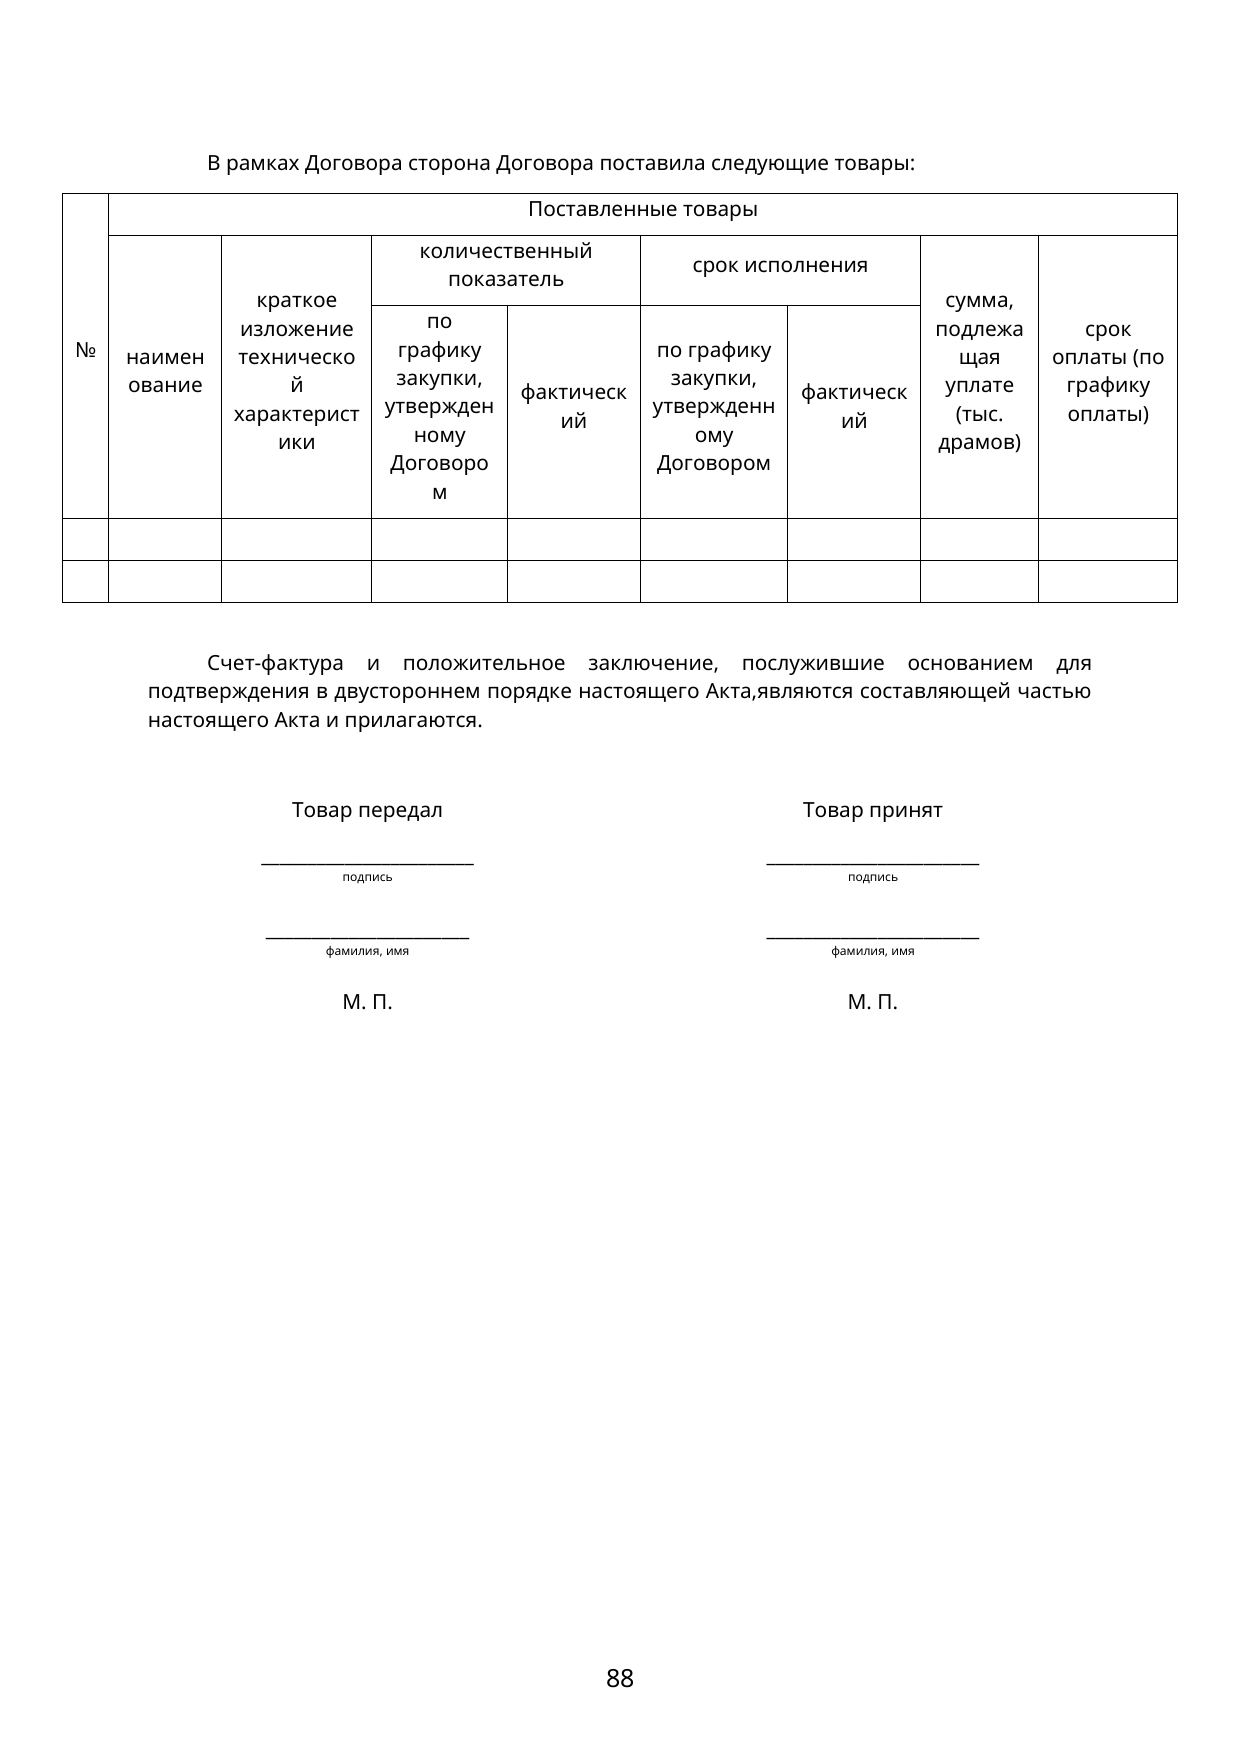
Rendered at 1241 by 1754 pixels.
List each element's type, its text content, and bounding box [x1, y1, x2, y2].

table_cell [788, 519, 920, 560]
table_header № [63, 194, 108, 518]
table_cell [1039, 519, 1177, 560]
table_cell [63, 519, 108, 560]
table_cell _______________________ подпись [115, 840, 620, 914]
table_cell [1039, 561, 1177, 602]
table_cell [63, 561, 108, 602]
table_header Товар принят [620, 795, 1126, 840]
table_cell [641, 561, 787, 602]
table_cell [788, 561, 920, 602]
table_cell _______________________ фамилия, имя [620, 914, 1126, 987]
table_cell [508, 519, 640, 560]
table_cell [641, 519, 787, 560]
table_cell _______________________ подпись [620, 840, 1126, 914]
table_cell [109, 561, 221, 602]
table_cell краткое изложение технической характеристики [222, 236, 371, 518]
text Счет-фактура и положительное заключение, послужившие основанием для подтверждения в двустороннем порядке настоящего Акта,являются составляющей частью настоящего Акта и прилагаются. [148, 648, 1092, 733]
table_cell [508, 561, 640, 602]
table_cell срок оплаты (по графику оплаты) [1039, 236, 1177, 518]
table_cell по графику закупки, утвержденному Договором [372, 306, 507, 518]
table_cell по графику закупки, утвержденному Договором [641, 306, 787, 518]
table_cell [372, 519, 507, 560]
text В рамках Договора сторона Договора поставила следующие товары: [148, 148, 1092, 176]
table_cell [222, 561, 371, 602]
table_cell сумма, подлежащая уплате (тыс. драмов) [921, 236, 1038, 518]
table_cell [921, 561, 1038, 602]
table_cell фактический [788, 306, 920, 518]
table_cell фактический [508, 306, 640, 518]
table_cell ______________________ фамилия, имя [115, 914, 620, 987]
table_cell М. П. [620, 987, 1126, 1032]
table_cell М. П. [115, 987, 620, 1032]
table_cell [222, 519, 371, 560]
table_cell [109, 519, 221, 560]
table_cell [921, 519, 1038, 560]
table_header Поставленные товары [109, 194, 1177, 235]
table_cell наименование [109, 236, 221, 518]
table_cell [372, 561, 507, 602]
table_header Товар передал [115, 795, 620, 840]
table_cell количественный показатель [372, 236, 640, 305]
table_cell срок исполнения [641, 236, 920, 305]
